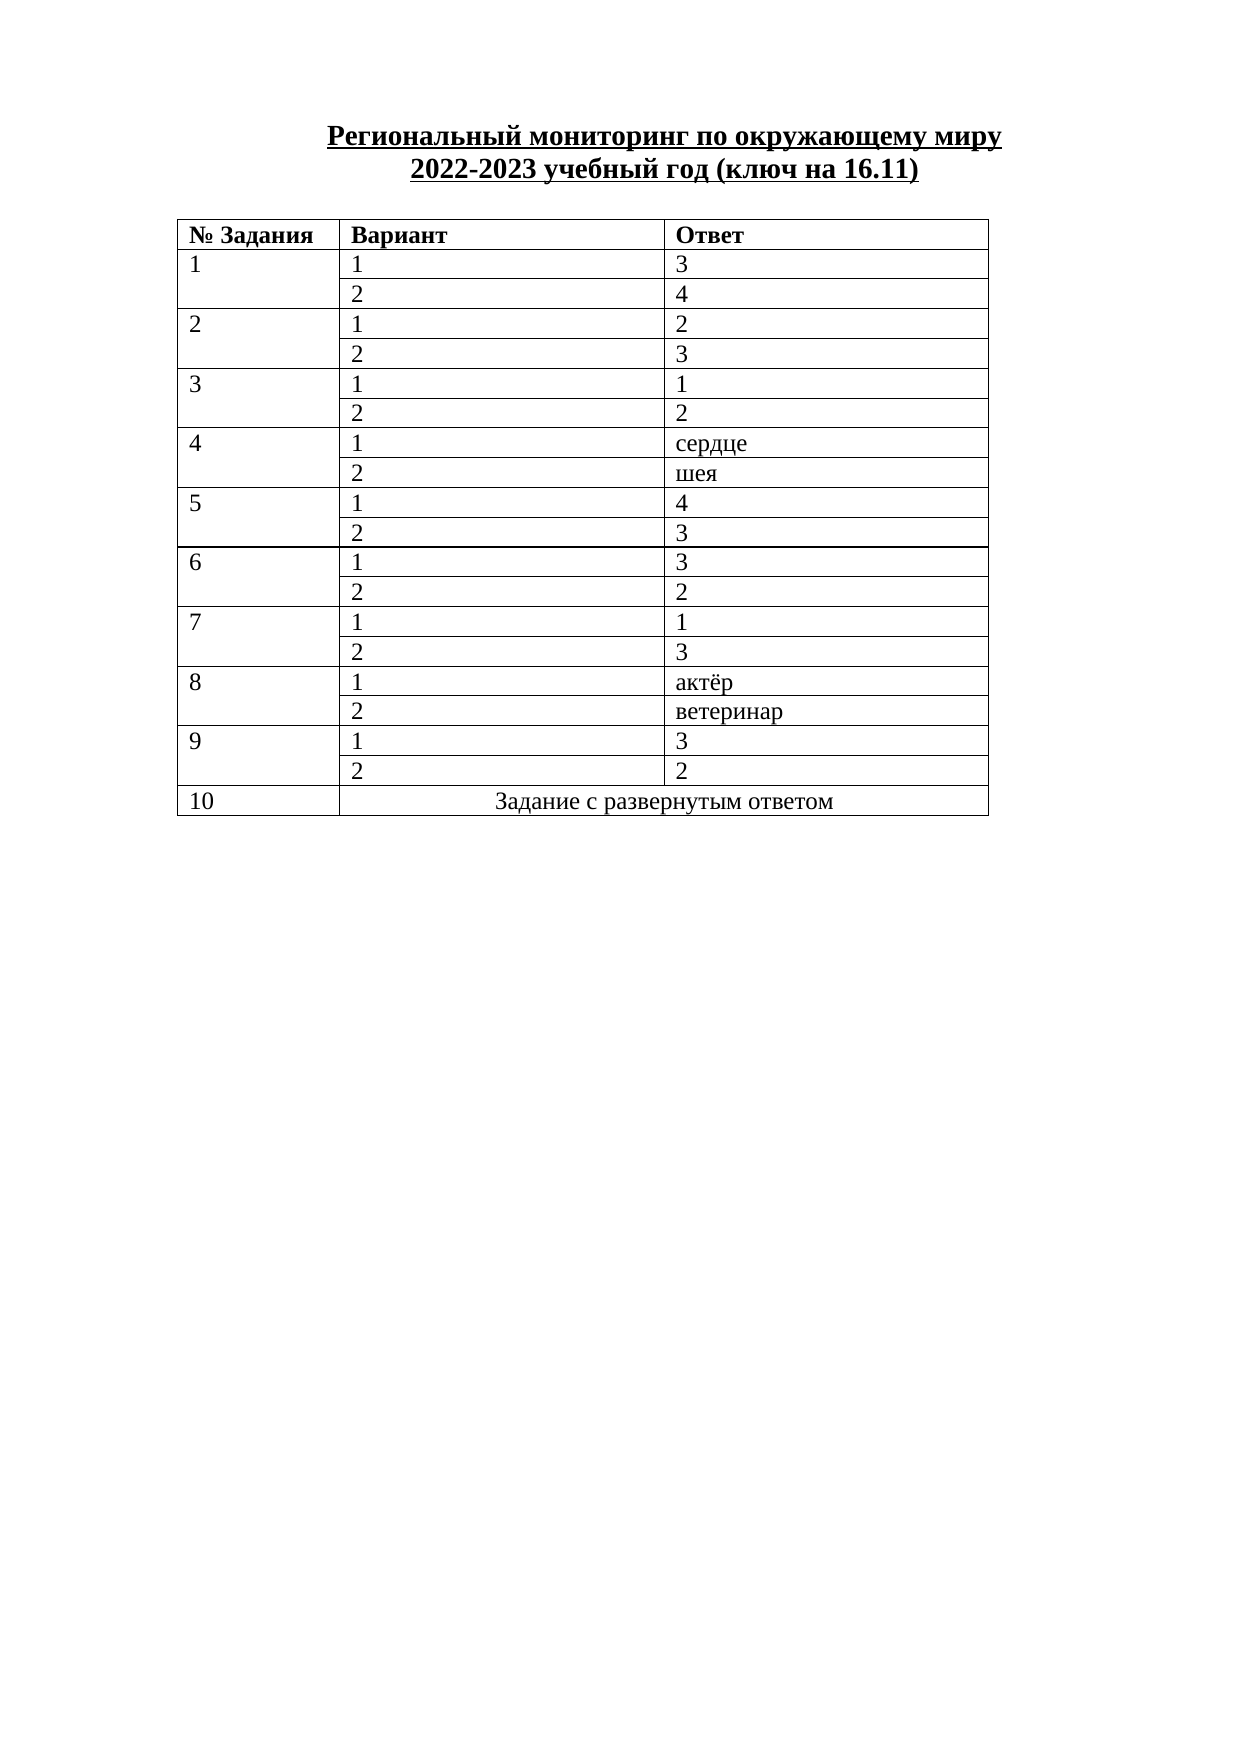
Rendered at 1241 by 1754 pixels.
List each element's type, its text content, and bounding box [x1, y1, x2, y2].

table_header Вариант [340, 220, 664, 248]
table_cell 2 [340, 637, 664, 666]
table_cell 3 [178, 369, 339, 427]
table_cell 6 [178, 548, 339, 606]
table_cell 2 [340, 399, 664, 427]
table_cell 3 [665, 339, 988, 368]
table_cell 3 [665, 726, 988, 755]
table_cell 2 [340, 279, 664, 308]
table_cell 2 [340, 518, 664, 546]
table_cell 2 [665, 399, 988, 427]
text 2022-2023 учебный год (ключ на 16.11) [177, 152, 1152, 185]
table_cell 2 [665, 577, 988, 606]
table_cell ветеринар [665, 696, 988, 725]
table_cell 8 [178, 667, 339, 725]
table_cell 7 [178, 607, 339, 666]
table_cell шея [665, 458, 988, 487]
table_cell 1 [665, 607, 988, 636]
table_cell 1 [340, 726, 664, 755]
table_cell 1 [340, 309, 664, 338]
text Региональный мониторинг по окружающему миру [177, 118, 1152, 152]
table_cell 1 [340, 548, 664, 576]
table_cell 3 [665, 637, 988, 666]
table_cell 1 [665, 369, 988, 397]
table_cell 4 [178, 428, 339, 487]
table_cell 5 [178, 488, 339, 546]
table_cell актёр [665, 667, 988, 695]
table_cell 1 [340, 369, 664, 397]
table_cell 1 [178, 250, 339, 308]
table_cell 3 [665, 250, 988, 278]
table_cell 9 [178, 726, 339, 785]
table_cell 3 [665, 548, 988, 576]
table_cell 2 [665, 309, 988, 338]
table_header Ответ [665, 220, 988, 248]
table_cell 2 [340, 577, 664, 606]
table_cell 1 [340, 488, 664, 517]
table_cell Задание с развернутым ответом [340, 786, 988, 814]
table_cell 1 [340, 667, 664, 695]
table_cell 2 [178, 309, 339, 368]
table_cell 4 [665, 279, 988, 308]
table_cell сердце [665, 428, 988, 457]
table_cell 1 [340, 250, 664, 278]
table_header № Задания [178, 220, 339, 248]
table_cell 1 [340, 607, 664, 636]
table_cell 2 [665, 756, 988, 785]
table_cell 10 [178, 786, 339, 814]
table_cell 2 [340, 458, 664, 487]
table_cell 2 [340, 756, 664, 785]
table_cell 2 [340, 696, 664, 725]
table_cell 4 [665, 488, 988, 517]
table_cell 3 [665, 518, 988, 546]
table_cell 1 [340, 428, 664, 457]
table_cell 2 [340, 339, 664, 368]
